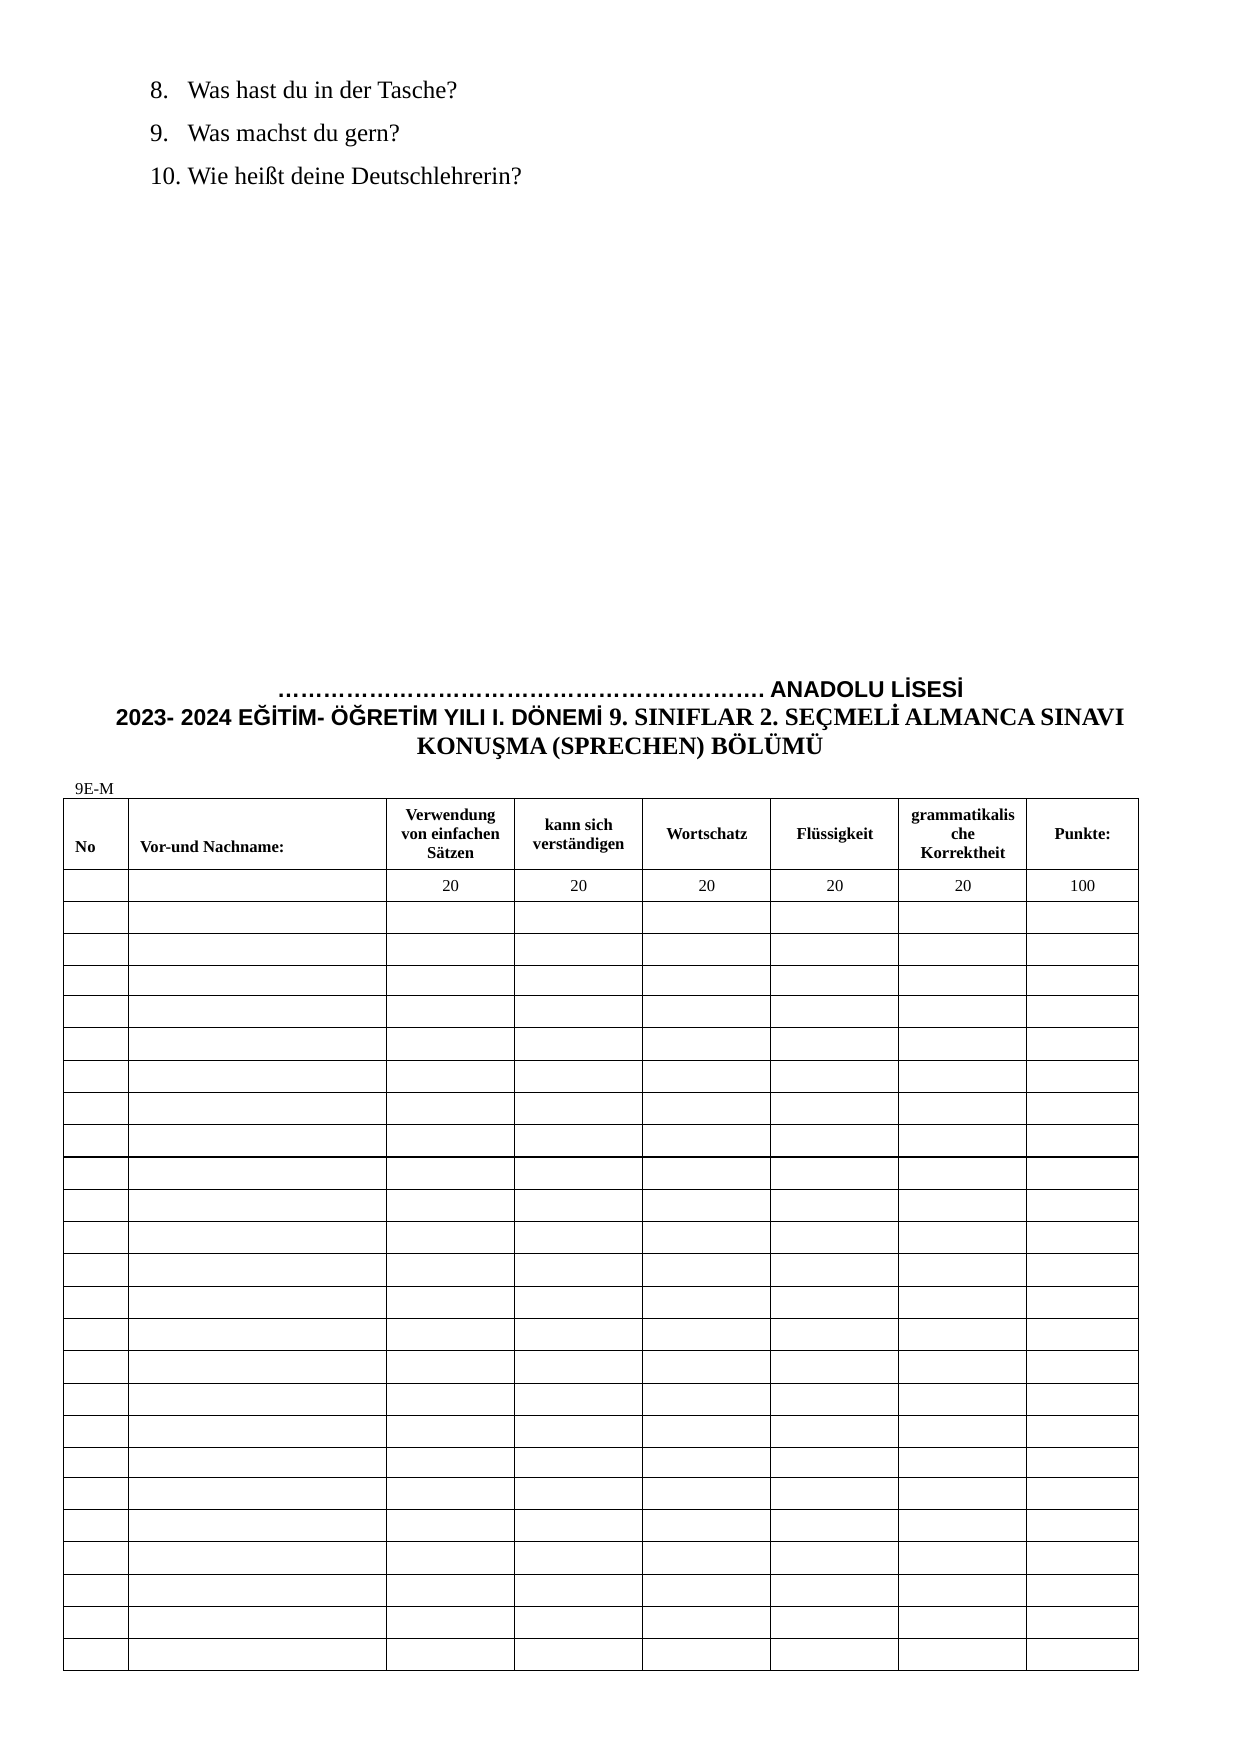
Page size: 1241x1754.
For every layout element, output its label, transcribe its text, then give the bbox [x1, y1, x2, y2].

table_cell [899, 966, 1026, 995]
table_cell [899, 1190, 1026, 1221]
table_cell [899, 1125, 1026, 1156]
table_cell [387, 1416, 514, 1447]
table_cell [899, 1254, 1026, 1286]
table_cell [643, 1575, 770, 1606]
table_cell [899, 1093, 1026, 1124]
table_cell [1027, 1448, 1138, 1477]
table_cell [515, 1319, 642, 1350]
table_cell [771, 1093, 898, 1124]
table_cell [515, 902, 642, 933]
table_cell [387, 1448, 514, 1477]
table_cell [64, 1448, 128, 1477]
text 2023- 2024 EĞİTİM- ÖĞRETİM YILI I. DÖNEMİ 9. SINIFLAR 2. SEÇMELİ ALMANCA SINAVI [75, 702, 1165, 731]
table_cell [129, 1542, 386, 1573]
table_cell [899, 1222, 1026, 1253]
table_cell [515, 1158, 642, 1189]
table_cell [387, 1190, 514, 1221]
table_cell 20 [771, 870, 898, 901]
table_cell [64, 1510, 128, 1541]
table_cell [129, 1158, 386, 1189]
table_cell [643, 1319, 770, 1350]
table_cell [129, 1607, 386, 1638]
table_cell [129, 1190, 386, 1221]
table_cell [643, 1639, 770, 1670]
table_cell [129, 1093, 386, 1124]
table_cell [899, 1158, 1026, 1189]
table_cell [899, 1542, 1026, 1573]
table_cell [129, 1351, 386, 1382]
table_cell [899, 996, 1026, 1027]
table_cell [515, 1222, 642, 1253]
table_cell [64, 1351, 128, 1382]
table_cell [771, 1061, 898, 1092]
table_cell [515, 1607, 642, 1638]
table_cell [1027, 934, 1138, 965]
table_cell [771, 1448, 898, 1477]
table_cell [515, 1384, 642, 1415]
table_cell [643, 1351, 770, 1382]
table_cell [1027, 1542, 1138, 1573]
table_cell [1027, 1607, 1138, 1638]
table_header Vor-und Nachname: [129, 799, 386, 868]
table_cell [771, 1125, 898, 1156]
table_cell [64, 1607, 128, 1638]
table_cell [64, 1639, 128, 1670]
table_cell 20 [643, 870, 770, 901]
table_cell [129, 1222, 386, 1253]
table_cell [1027, 1158, 1138, 1189]
table_cell [643, 1287, 770, 1318]
table_cell [643, 1607, 770, 1638]
table_cell [643, 934, 770, 965]
table_cell 100 [1027, 870, 1138, 901]
table_cell 20 [387, 870, 514, 901]
table_cell [64, 966, 128, 995]
table_cell [1027, 1478, 1138, 1509]
table_cell [387, 1542, 514, 1573]
table_cell [1027, 1416, 1138, 1447]
table_cell [771, 1384, 898, 1415]
table_cell [129, 966, 386, 995]
table_cell [387, 1639, 514, 1670]
table_cell [64, 1158, 128, 1189]
table_cell [515, 1575, 642, 1606]
table_cell [129, 1061, 386, 1092]
table_cell [899, 934, 1026, 965]
table_cell [771, 1190, 898, 1221]
table_cell [771, 1575, 898, 1606]
table_cell [771, 1319, 898, 1350]
table_cell [771, 966, 898, 995]
list Was machst du gern? [150, 118, 1165, 147]
table_cell [387, 902, 514, 933]
table_cell [387, 1125, 514, 1156]
table_cell [129, 870, 386, 901]
table_cell [899, 1510, 1026, 1541]
table_cell [1027, 902, 1138, 933]
table_cell [64, 996, 128, 1027]
table_cell [771, 1254, 898, 1286]
table_cell [643, 966, 770, 995]
table_cell [515, 1287, 642, 1318]
table_cell 20 [899, 870, 1026, 901]
table_cell [64, 1125, 128, 1156]
table_cell [643, 1190, 770, 1221]
table_cell [387, 1575, 514, 1606]
table_cell [515, 1028, 642, 1059]
table_cell [643, 1125, 770, 1156]
text ………………………………………………………. ANADOLU LİSESİ [75, 676, 1165, 702]
table_cell [129, 1639, 386, 1670]
table_cell [129, 1287, 386, 1318]
table_cell [899, 1416, 1026, 1447]
table_cell [643, 1093, 770, 1124]
table_cell [1027, 1510, 1138, 1541]
table_cell [643, 1384, 770, 1415]
table_cell [515, 1093, 642, 1124]
table_cell [899, 1575, 1026, 1606]
table_cell [64, 1575, 128, 1606]
table_cell [899, 1351, 1026, 1382]
table_cell [899, 1319, 1026, 1350]
table_cell [64, 870, 128, 901]
table_cell [643, 1510, 770, 1541]
table_cell [515, 1061, 642, 1092]
table_cell [1027, 1384, 1138, 1415]
table_cell [643, 902, 770, 933]
table_cell [129, 1384, 386, 1415]
table_cell [899, 1287, 1026, 1318]
table_header grammatikalische Korrektheit [899, 799, 1026, 868]
table_cell 20 [515, 870, 642, 901]
table_cell [129, 934, 386, 965]
table_cell [129, 1416, 386, 1447]
table_cell [771, 1478, 898, 1509]
table_cell [643, 1028, 770, 1059]
table_cell [1027, 996, 1138, 1027]
table_cell [899, 1478, 1026, 1509]
table_cell [515, 1639, 642, 1670]
text 9E-M [75, 779, 1165, 798]
table_cell [643, 1448, 770, 1477]
table_header Punkte: [1027, 799, 1138, 868]
table_cell [1027, 1639, 1138, 1670]
table_cell [643, 1254, 770, 1286]
table_cell [515, 1254, 642, 1286]
table_cell [771, 1158, 898, 1189]
table_cell [643, 1416, 770, 1447]
table_cell [64, 1384, 128, 1415]
table_cell [771, 1639, 898, 1670]
table_cell [129, 1319, 386, 1350]
table_cell [129, 1478, 386, 1509]
table_cell [64, 1319, 128, 1350]
table_cell [643, 996, 770, 1027]
table_header Verwendung von einfachen Sätzen [387, 799, 514, 868]
table_cell [387, 966, 514, 995]
table_cell [64, 902, 128, 933]
table_cell [64, 1254, 128, 1286]
table_cell [1027, 1222, 1138, 1253]
table_cell [643, 1478, 770, 1509]
table_cell [387, 1093, 514, 1124]
table_cell [64, 1478, 128, 1509]
table_cell [1027, 1093, 1138, 1124]
table_cell [64, 1222, 128, 1253]
table_cell [515, 966, 642, 995]
table_cell [515, 996, 642, 1027]
text KONUŞMA (SPRECHEN) BÖLÜMÜ [75, 731, 1165, 759]
table_cell [899, 1061, 1026, 1092]
table_cell [771, 902, 898, 933]
table_cell [899, 1448, 1026, 1477]
table_cell [515, 1190, 642, 1221]
table_cell [771, 1351, 898, 1382]
table_cell [387, 1510, 514, 1541]
table_cell [387, 1158, 514, 1189]
table_header kann sich verständigen [515, 799, 642, 868]
table_cell [1027, 1254, 1138, 1286]
table_cell [129, 1448, 386, 1477]
table_cell [129, 1575, 386, 1606]
table_cell [64, 1287, 128, 1318]
table_cell [771, 1222, 898, 1253]
table_cell [387, 934, 514, 965]
table_cell [129, 996, 386, 1027]
table_cell [515, 1478, 642, 1509]
table_cell [387, 1384, 514, 1415]
table_cell [771, 1028, 898, 1059]
table_cell [1027, 1061, 1138, 1092]
table_cell [899, 1384, 1026, 1415]
table_cell [771, 1416, 898, 1447]
table_cell [64, 1542, 128, 1573]
table_cell [899, 902, 1026, 933]
table_cell [771, 934, 898, 965]
table_cell [129, 1028, 386, 1059]
table_cell [1027, 1575, 1138, 1606]
table_cell [643, 1542, 770, 1573]
table_cell [1027, 966, 1138, 995]
table_cell [515, 1416, 642, 1447]
table_header Flüssigkeit [771, 799, 898, 868]
table_cell [515, 1448, 642, 1477]
table_cell [515, 1542, 642, 1573]
table_cell [1027, 1125, 1138, 1156]
table_cell [515, 1125, 642, 1156]
table_cell [1027, 1028, 1138, 1059]
list Was hast du in der Tasche? [150, 75, 1165, 104]
table_cell [129, 1510, 386, 1541]
table_cell [387, 1351, 514, 1382]
table_cell [643, 1061, 770, 1092]
table_cell [387, 1222, 514, 1253]
table_header Wortschatz [643, 799, 770, 868]
table_cell [64, 1061, 128, 1092]
table_cell [64, 934, 128, 965]
table_cell [129, 902, 386, 933]
table_cell [387, 1607, 514, 1638]
table_cell [64, 1028, 128, 1059]
table_cell [387, 1061, 514, 1092]
table_cell [515, 934, 642, 965]
table_cell [129, 1254, 386, 1286]
table_cell [515, 1351, 642, 1382]
table_cell [771, 1542, 898, 1573]
table_cell [643, 1222, 770, 1253]
table_cell [1027, 1190, 1138, 1221]
table_cell [387, 1028, 514, 1059]
table_cell [387, 1287, 514, 1318]
list Wie heißt deine Deutschlehrerin? [150, 161, 1165, 190]
table_cell [387, 1319, 514, 1350]
table_cell [64, 1093, 128, 1124]
table_cell [899, 1639, 1026, 1670]
table_cell [387, 1478, 514, 1509]
table_cell [1027, 1351, 1138, 1382]
table_cell [771, 1287, 898, 1318]
table_cell [899, 1028, 1026, 1059]
table_cell [771, 1510, 898, 1541]
table_cell [387, 1254, 514, 1286]
table_cell [899, 1607, 1026, 1638]
table_cell [387, 996, 514, 1027]
table_cell [64, 1190, 128, 1221]
table_header No [64, 799, 128, 868]
table_cell [515, 1510, 642, 1541]
table_cell [1027, 1287, 1138, 1318]
table_cell [643, 1158, 770, 1189]
table_cell [771, 1607, 898, 1638]
table_cell [1027, 1319, 1138, 1350]
table_cell [129, 1125, 386, 1156]
table_cell [64, 1416, 128, 1447]
table_cell [771, 996, 898, 1027]
